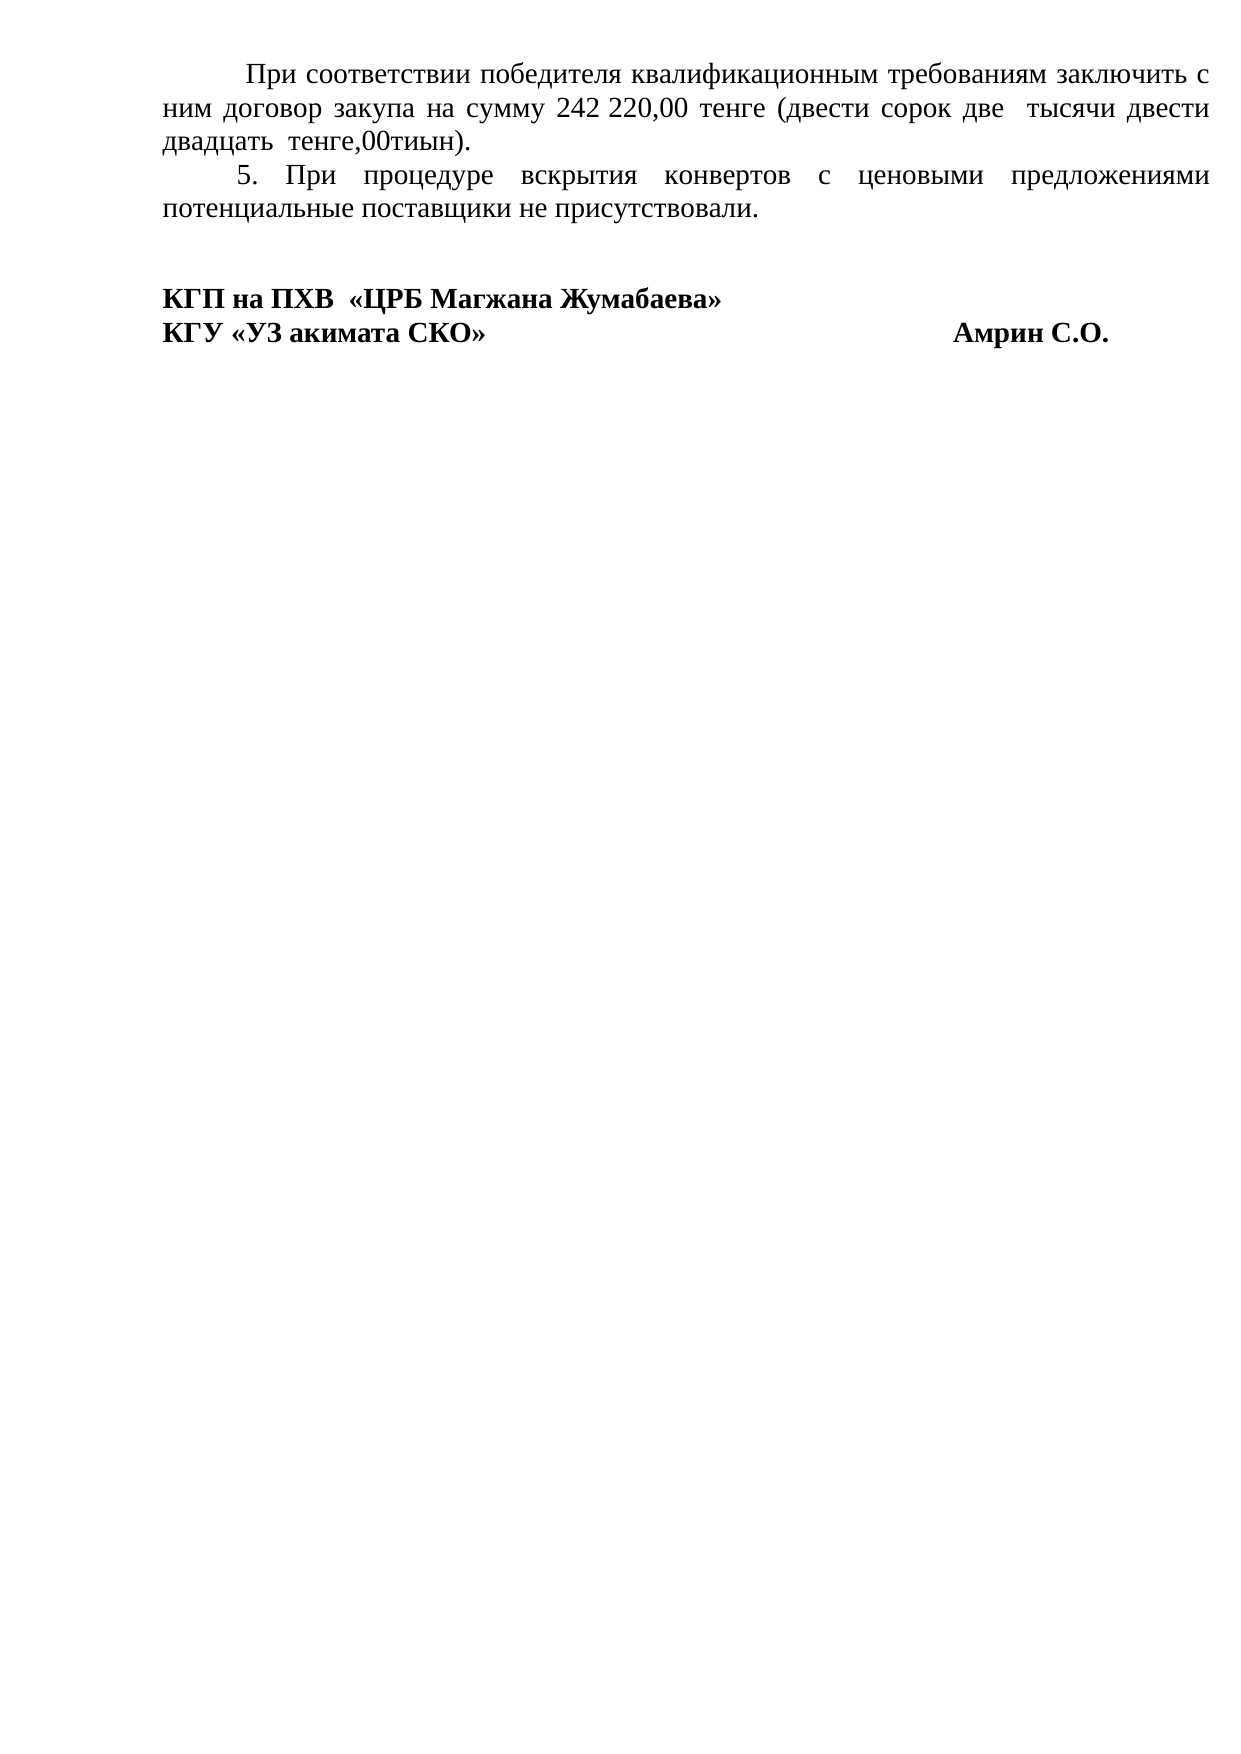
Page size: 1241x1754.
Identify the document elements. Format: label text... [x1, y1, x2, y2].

text При соответствии победителя квалификационным требованиям заключить с ним договор закупа на сумму 242 220,00 тенге (двести сорок две тысячи двести двадцать тенге,00тиын). [162, 56, 1211, 157]
list 5. При процедуре вскрытия конвертов с ценовыми предложениями потенциальные поставщики не присутствовали. [162, 157, 1211, 224]
text КГУ «УЗ акимата СКО» Амрин С.О. [162, 315, 1211, 348]
text КГП на ПХВ «ЦРБ Магжана Жумабаева» [162, 281, 1211, 315]
